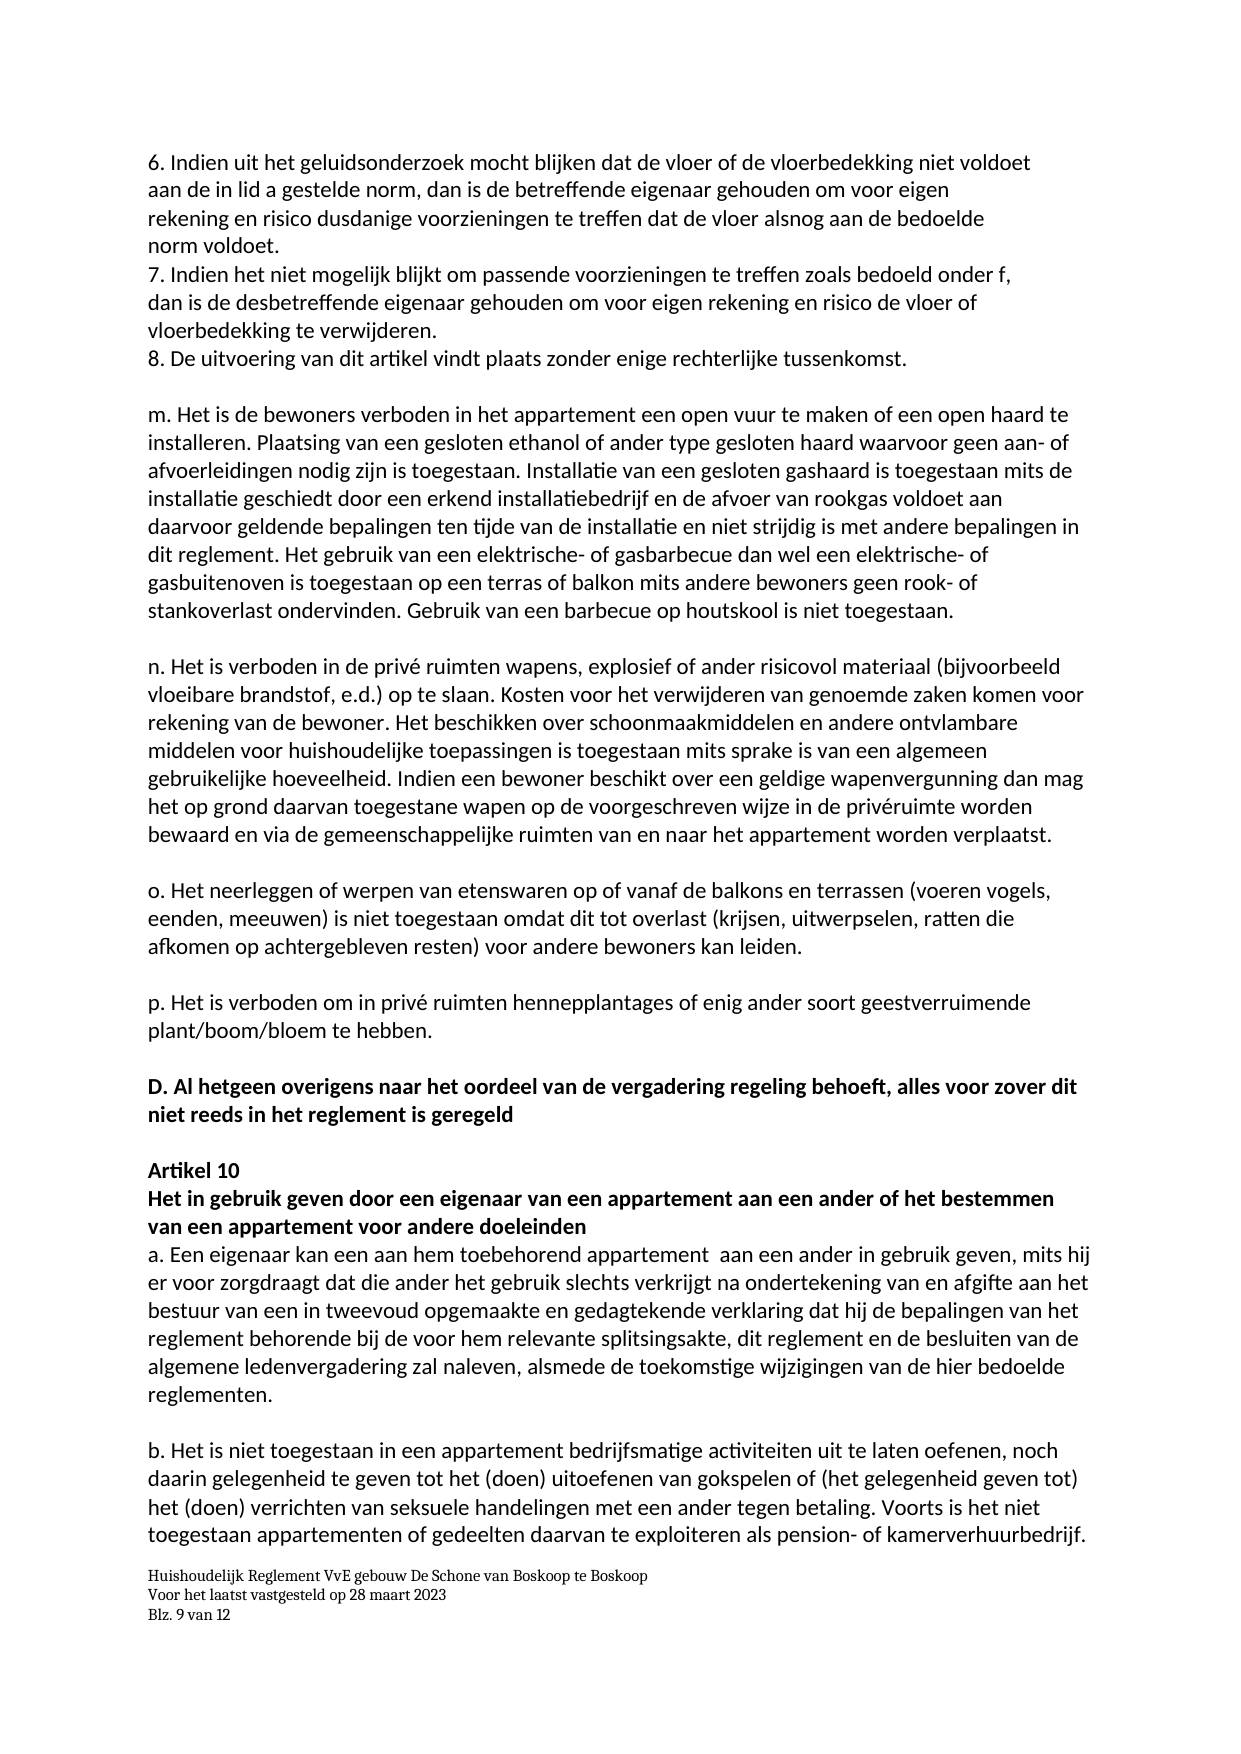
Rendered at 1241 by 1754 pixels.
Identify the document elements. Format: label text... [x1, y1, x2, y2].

text p. Het is verboden om in privé ruimten hennepplantages of enig ander soort geestverruimende plant/boom/bloem te hebben. [148, 988, 1093, 1044]
text n. Het is verboden in de privé ruimten wapens, explosief of ander risicovol materiaal (bijvoorbeeld vloeibare brandstof, e.d.) op te slaan. Kosten voor het verwijderen van genoemde zaken komen voor rekening van de bewoner. Het beschikken over schoonmaakmiddelen en andere ontvlambare middelen voor huishoudelijke toepassingen is toegestaan mits sprake is van een algemeen gebruikelijke hoeveelheid. Indien een bewoner beschikt over een geldige wapenvergunning dan mag het op grond daarvan toegestane wapen op de voorgeschreven wijze in de privéruimte worden bewaard en via de gemeenschappelijke ruimten van en naar het appartement worden verplaatst. [148, 652, 1093, 848]
text b. Het is niet toegestaan in een appartement bedrijfsmatige activiteiten uit te laten oefenen, noch daarin gelegenheid te geven tot het (doen) uitoefenen van gokspelen of (het gelegenheid geven tot) het (doen) verrichten van seksuele handelingen met een ander tegen betaling. Voorts is het niet toegestaan appartementen of gedeelten daarvan te exploiteren als pension- of kamerverhuurbedrijf. [148, 1437, 1093, 1549]
text D. Al hetgeen overigens naar het oordeel van de vergadering regeling behoeft, alles voor zover dit niet reeds in het reglement is geregeld [148, 1072, 1093, 1128]
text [148, 148, 1093, 372]
text m. Het is de bewoners verboden in het appartement een open vuur te maken of een open haard te installeren. Plaatsing van een gesloten ethanol of ander type gesloten haard waarvoor geen aan- of afvoerleidingen nodig zijn is toegestaan. Installatie van een gesloten gashaard is toegestaan mits de installatie geschiedt door een erkend installatiebedrijf en de afvoer van rookgas voldoet aan daarvoor geldende bepalingen ten tijde van de installatie en niet strijdig is met andere bepalingen in dit reglement. Het gebruik van een elektrische- of gasbarbecue dan wel een elektrische- of gasbuitenoven is toegestaan op een terras of balkon mits andere bewoners geen rook- of stankoverlast ondervinden. Gebruik van een barbecue op houtskool is niet toegestaan. [148, 400, 1093, 624]
text a. Een eigenaar kan een aan hem toebehorend appartement aan een ander in gebruik geven, mits hij er voor zorgdraagt dat die ander het gebruik slechts verkrijgt na ondertekening van en afgifte aan het bestuur van een in tweevoud opgemaakte en gedagtekende verklaring dat hij de bepalingen van het reglement behorende bij de voor hem relevante splitsingsakte, dit reglement en de besluiten van de algemene ledenvergadering zal naleven, alsmede de toekomstige wijzigingen van de hier bedoelde reglementen. [148, 1240, 1093, 1408]
text Artikel 10 [148, 1156, 1093, 1184]
text Het in gebruik geven door een eigenaar van een appartement aan een ander of het bestemmen van een appartement voor andere doeleinden [148, 1184, 1093, 1240]
text o. Het neerleggen of werpen van etenswaren op of vanaf de balkons en terrassen (voeren vogels, eenden, meeuwen) is niet toegestaan omdat dit tot overlast (krijsen, uitwerpselen, ratten die afkomen op achtergebleven resten) voor andere bewoners kan leiden. [148, 876, 1093, 960]
